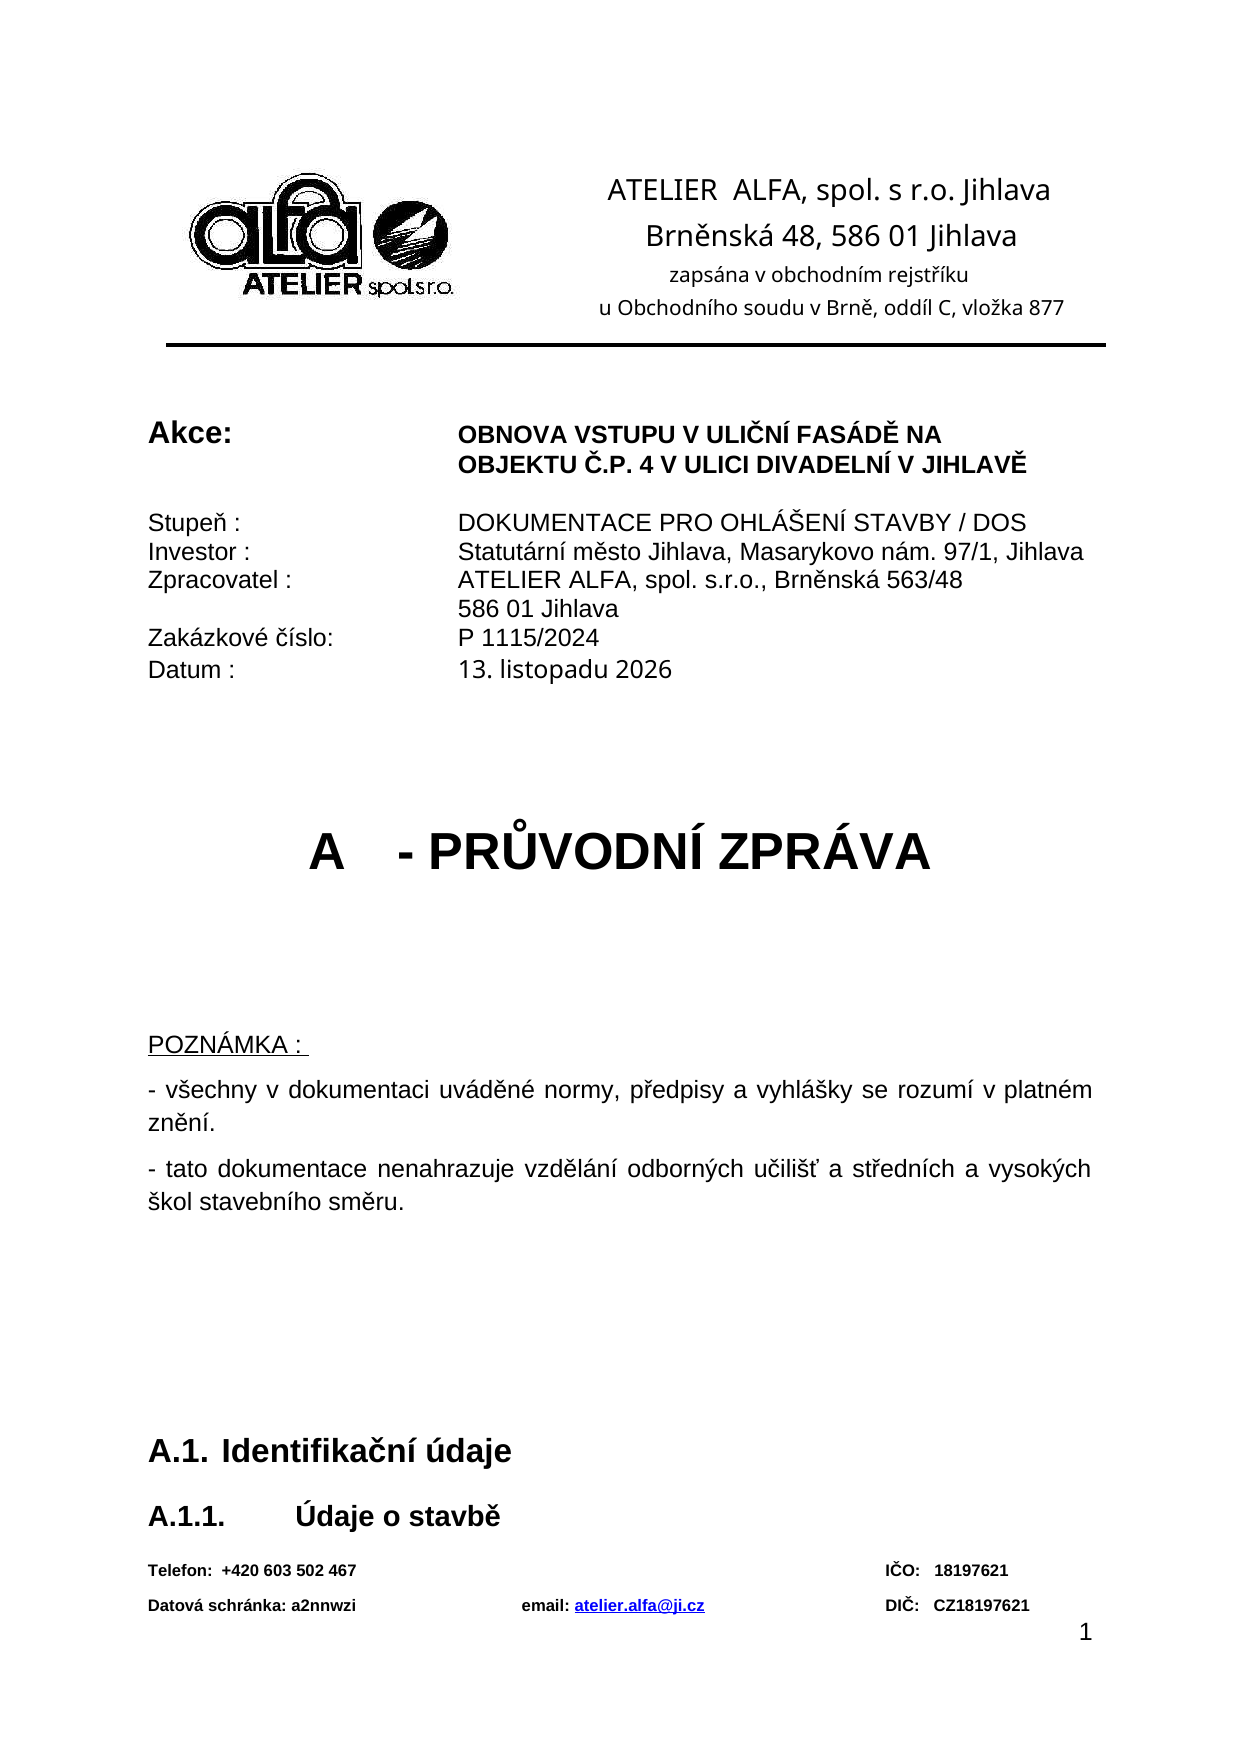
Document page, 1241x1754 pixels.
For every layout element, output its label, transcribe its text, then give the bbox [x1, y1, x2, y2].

text Zpracovatel : ATELIER ALFA, spol. s.r.o., Brněnská 563/48 [148, 565, 1093, 594]
subtitle - PRŮVODNÍ ZPRÁVA [148, 821, 1093, 881]
text Stupeň : DOKUMENTACE PRO OHLÁŠENÍ STAVBY / DOS [148, 508, 1093, 536]
text 586 01 Jihlava [458, 594, 1093, 623]
text ATELIER ALFA, spol. s r.o. Jihlava [539, 169, 1106, 209]
text Brněnská 48, 586 01 Jihlava [539, 215, 1106, 254]
text u Obchodního soudu v Brně, oddíl C, vložka 877 [539, 293, 1106, 322]
text POZNÁMKA : [148, 1030, 1093, 1058]
text Akce: OBNOVA VSTUPU V ULIČNÍ FASÁDĚ NA [148, 414, 1093, 450]
text zapsána v obchodním rejstříku [539, 261, 1106, 289]
text - tato dokumentace nenahrazuje vzdělání odborných učilišť a středních a vysokých škol stavebního směru. [148, 1154, 1093, 1216]
text Investor : Statutární město Jihlava, Masarykovo nám. 97/1, Jihlava [148, 536, 1093, 565]
subtitle Údaje o stavbě [148, 1499, 1093, 1533]
subtitle Identifikační údaje [148, 1431, 1093, 1470]
picture [166, 160, 463, 340]
text OBJEKTU Č.P. 4 V ULICI DIVADELNÍ V JIHLAVĚ [458, 450, 1093, 479]
text Datum : 21. února 2024 [148, 651, 1093, 686]
text - všechny v dokumentaci uváděné normy, předpisy a vyhlášky se rozumí v platném znění. [148, 1075, 1093, 1137]
text Zakázkové číslo: P 1115/2024 [148, 623, 1093, 651]
